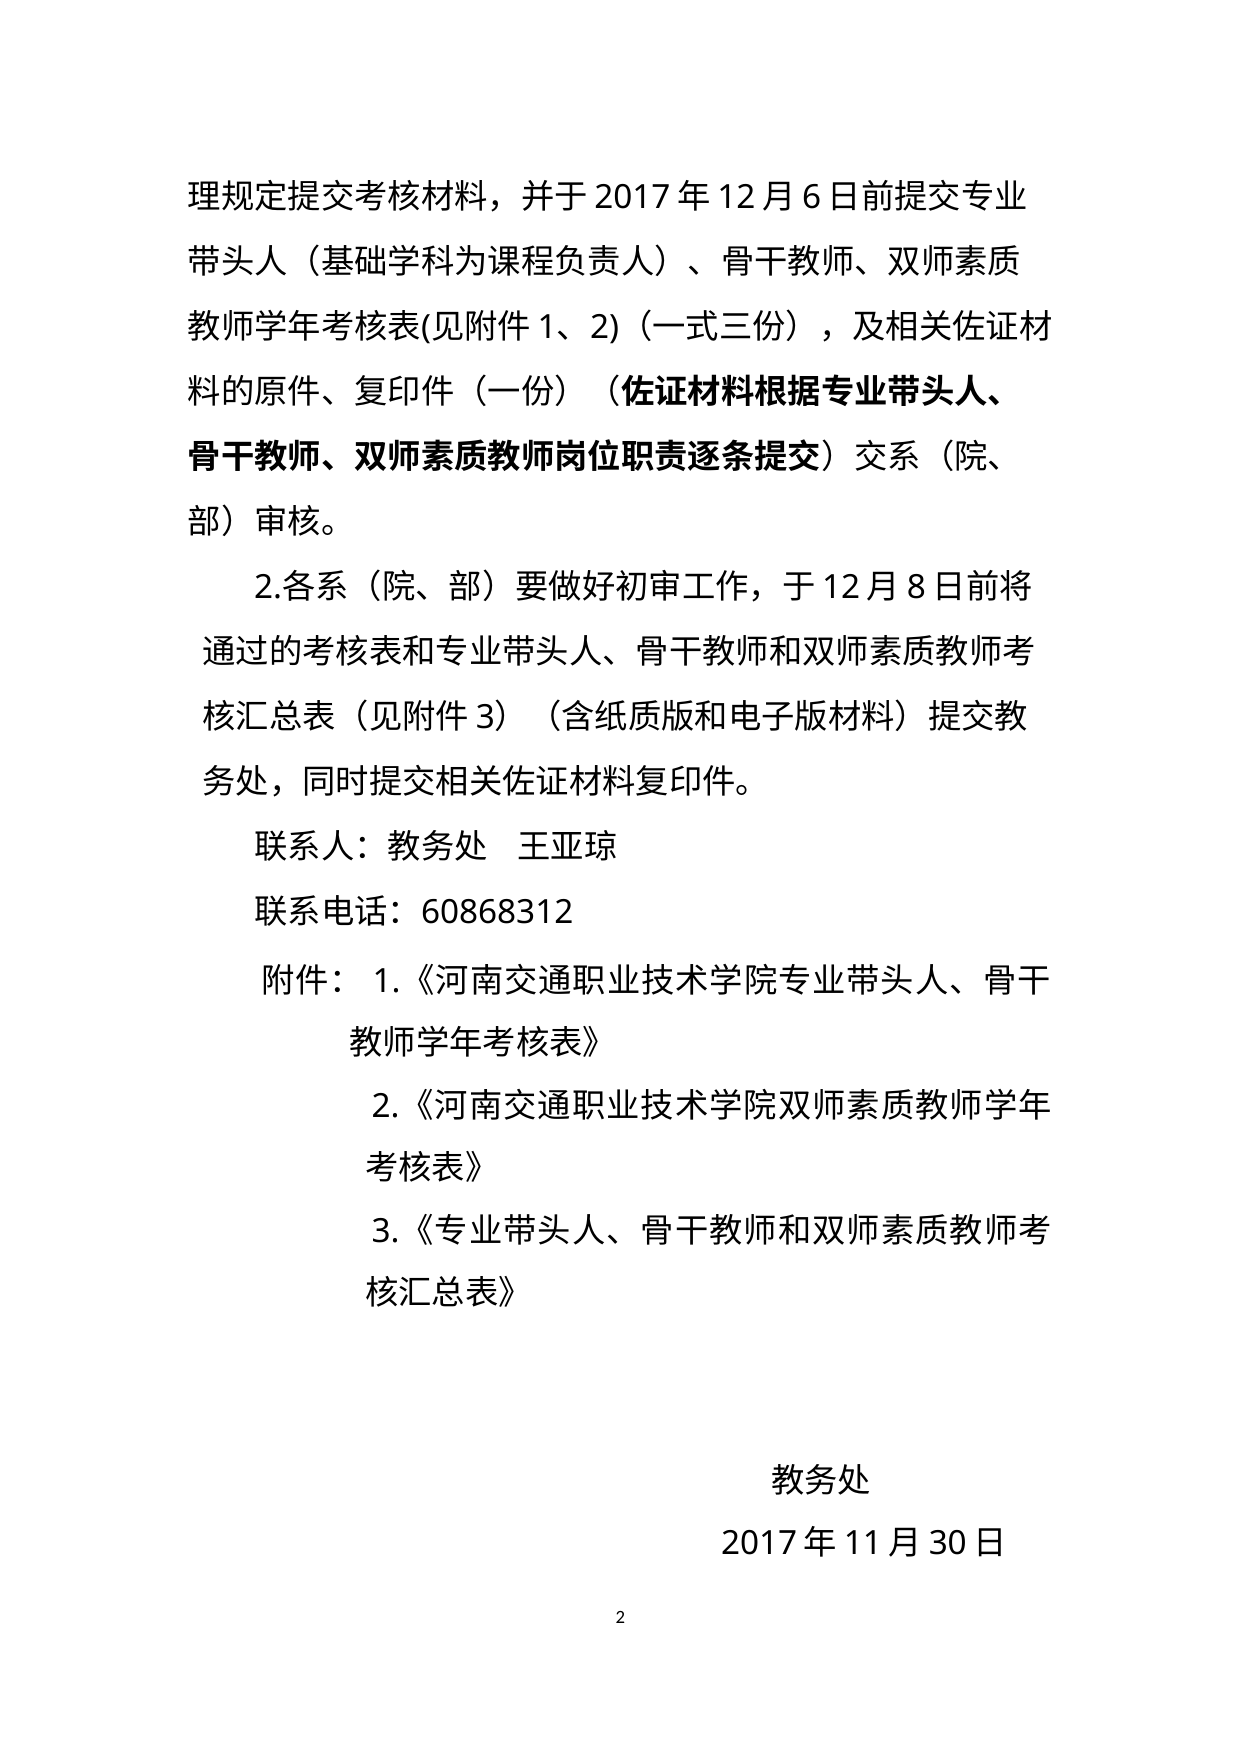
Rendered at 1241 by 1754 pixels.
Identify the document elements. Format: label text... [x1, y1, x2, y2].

text 教务处 [187, 1442, 1053, 1504]
text 联系电话：60868312 [187, 877, 1053, 942]
text 2.各系（院、部）要做好初审工作，于12月8日前将通过的考核表和专业带头人、骨干教师和双师素质教师考核汇总表（见附件3）（含纸质版和电子版材料）提交教务处，同时提交相关佐证材料复印件。 [202, 552, 1053, 812]
text 附件： 1.《河南交通职业技术学院专业带头人、骨干教师学年考核表》 [261, 942, 1053, 1067]
text 2.《河南交通职业技术学院双师素质教师学年考核表》 [365, 1067, 1053, 1192]
text 2017年11月30日 [187, 1504, 1053, 1567]
text 联系人：教务处 王亚琼 [187, 812, 1053, 877]
text 3.《专业带头人、骨干教师和双师素质教师考核汇总表》 [365, 1192, 1053, 1317]
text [187, 162, 1053, 552]
